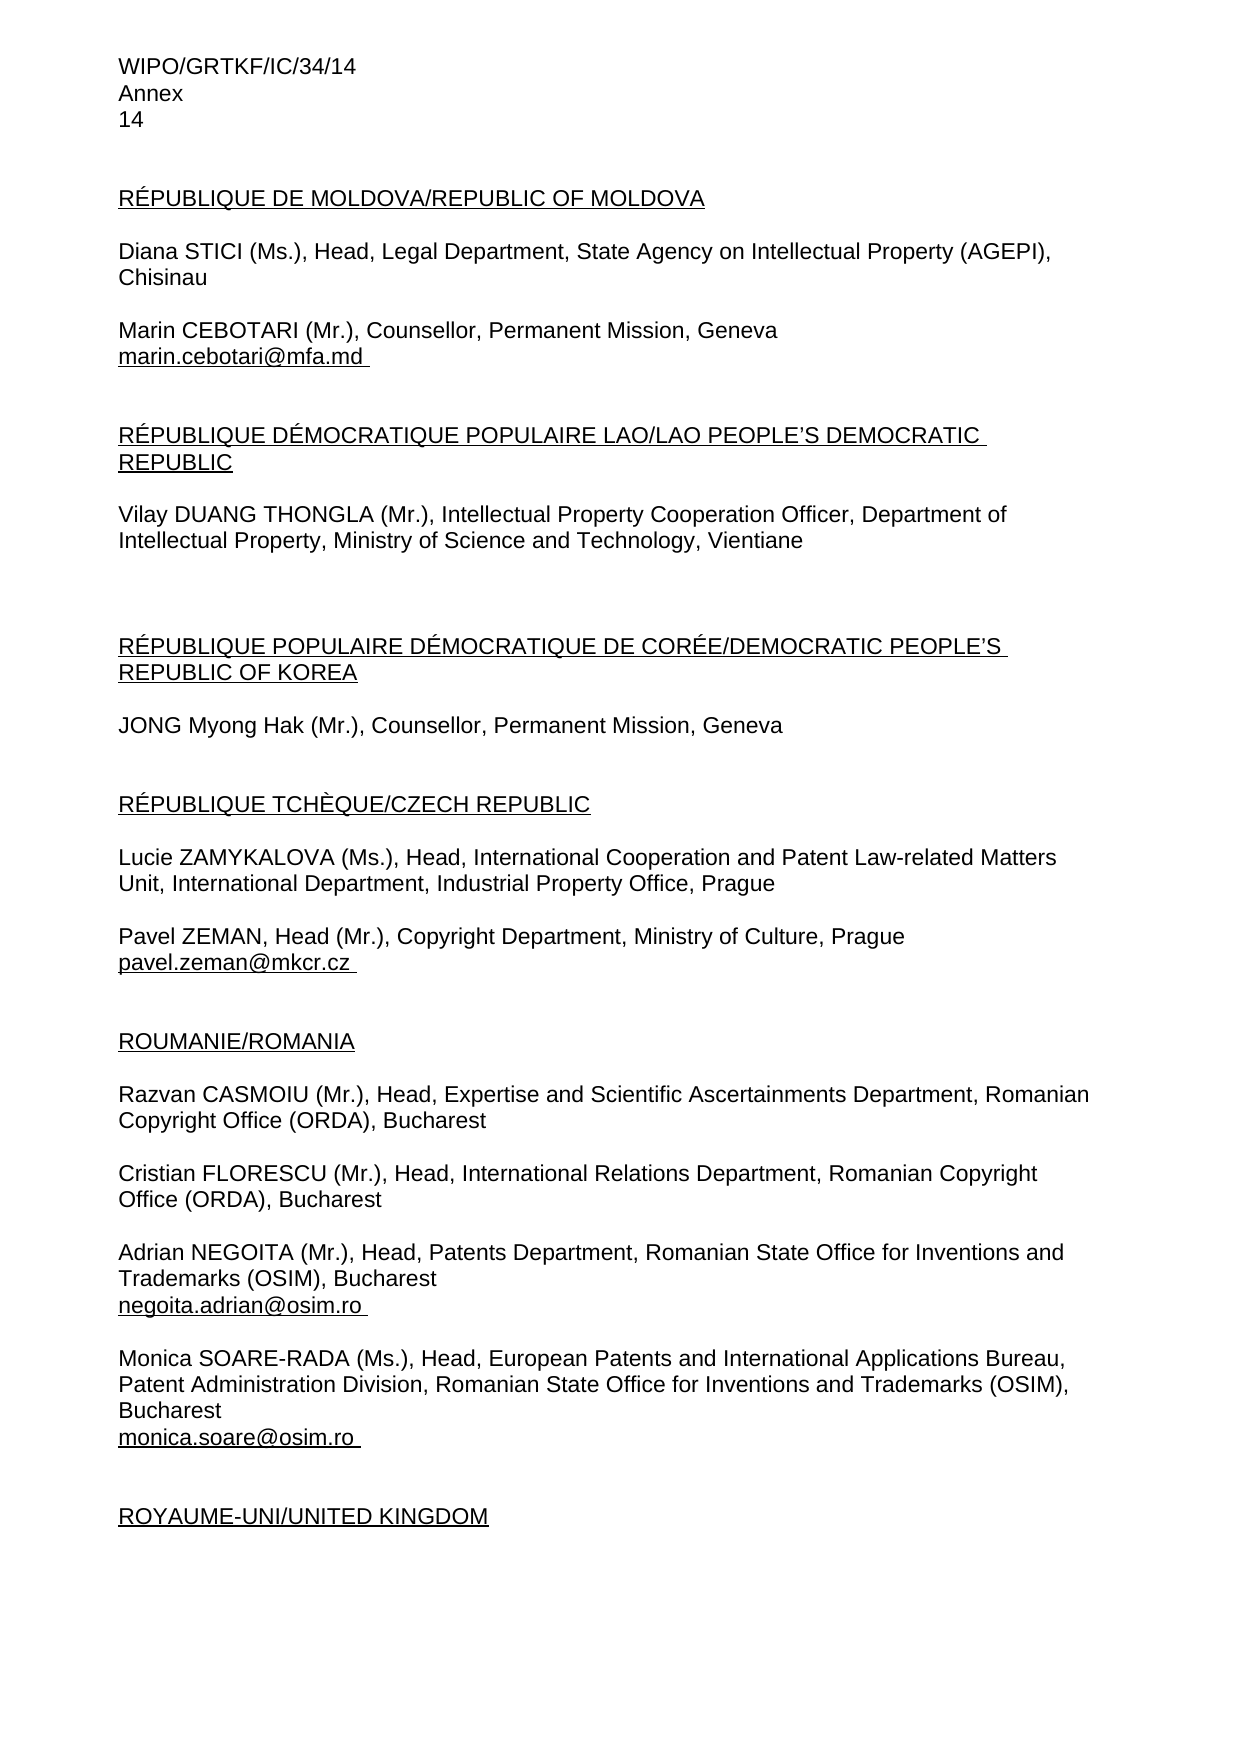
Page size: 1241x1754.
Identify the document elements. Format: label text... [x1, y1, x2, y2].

text RÉPUBLIQUE DÉMOCRATIQUE POPULAIRE LAO/LAO PEOPLE’S DEMOCRATIC REPUBLIC [118, 422, 1092, 475]
text JONG Myong Hak (Mr.), Counsellor, Permanent Mission, Geneva [118, 712, 1092, 738]
text Vilay DUANG THONGLA (Mr.), Intellectual Property Cooperation Officer, Department of Intellectual Property, Ministry of Science and Technology, Vientiane [118, 501, 1092, 554]
text Cristian FLORESCU (Mr.), Head, International Relations Department, Romanian Copyright Office (ORDA), Bucharest [118, 1160, 1092, 1213]
text RÉPUBLIQUE DE MOLDOVA/REPUBLIC OF MOLDOVA [118, 185, 1092, 211]
text RÉPUBLIQUE TCHÈQUE/CZECH REPUBLIC [118, 791, 1092, 817]
text Marin CEBOTARI (Mr.), Counsellor, Permanent Mission, Geneva [118, 317, 1092, 343]
text Monica SOARE-RADA (Ms.), Head, European Patents and International Applications Bureau, Patent Administration Division, Romanian State Office for Inventions and Trademarks (OSIM), Bucharest [118, 1344, 1092, 1423]
text Lucie ZAMYKALOVA (Ms.), Head, International Cooperation and Patent Law-related Matters Unit, International Department, Industrial Property Office, Prague [118, 844, 1092, 896]
text marin.cebotari@mfa.md [118, 343, 1092, 369]
text Pavel ZEMAN, Head (Mr.), Copyright Department, Ministry of Culture, Prague [118, 923, 1092, 949]
text Razvan CASMOIU (Mr.), Head, Expertise and Scientific Ascertainments Department, Romanian Copyright Office (ORDA), Bucharest [118, 1081, 1092, 1134]
text ROUMANIE/ROMANIA [118, 1028, 1092, 1054]
text Adrian NEGOITA (Mr.), Head, Patents Department, Romanian State Office for Inventions and Trademarks (OSIM), Bucharest [118, 1239, 1092, 1292]
text monica.soare@osim.ro [118, 1423, 1092, 1450]
text negoita.adrian@osim.ro [118, 1292, 1092, 1318]
text Diana STICI (Ms.), Head, Legal Department, State Agency on Intellectual Property (AGEPI), Chisinau [118, 238, 1092, 290]
text pavel.zeman@mkcr.cz [118, 949, 1092, 976]
text ROYAUME-UNI/UNITED KINGDOM [118, 1503, 1092, 1529]
text RÉPUBLIQUE POPULAIRE DÉMOCRATIQUE DE CORÉE/DEMOCRATIC PEOPLE’S REPUBLIC OF KOREA [118, 633, 1092, 686]
